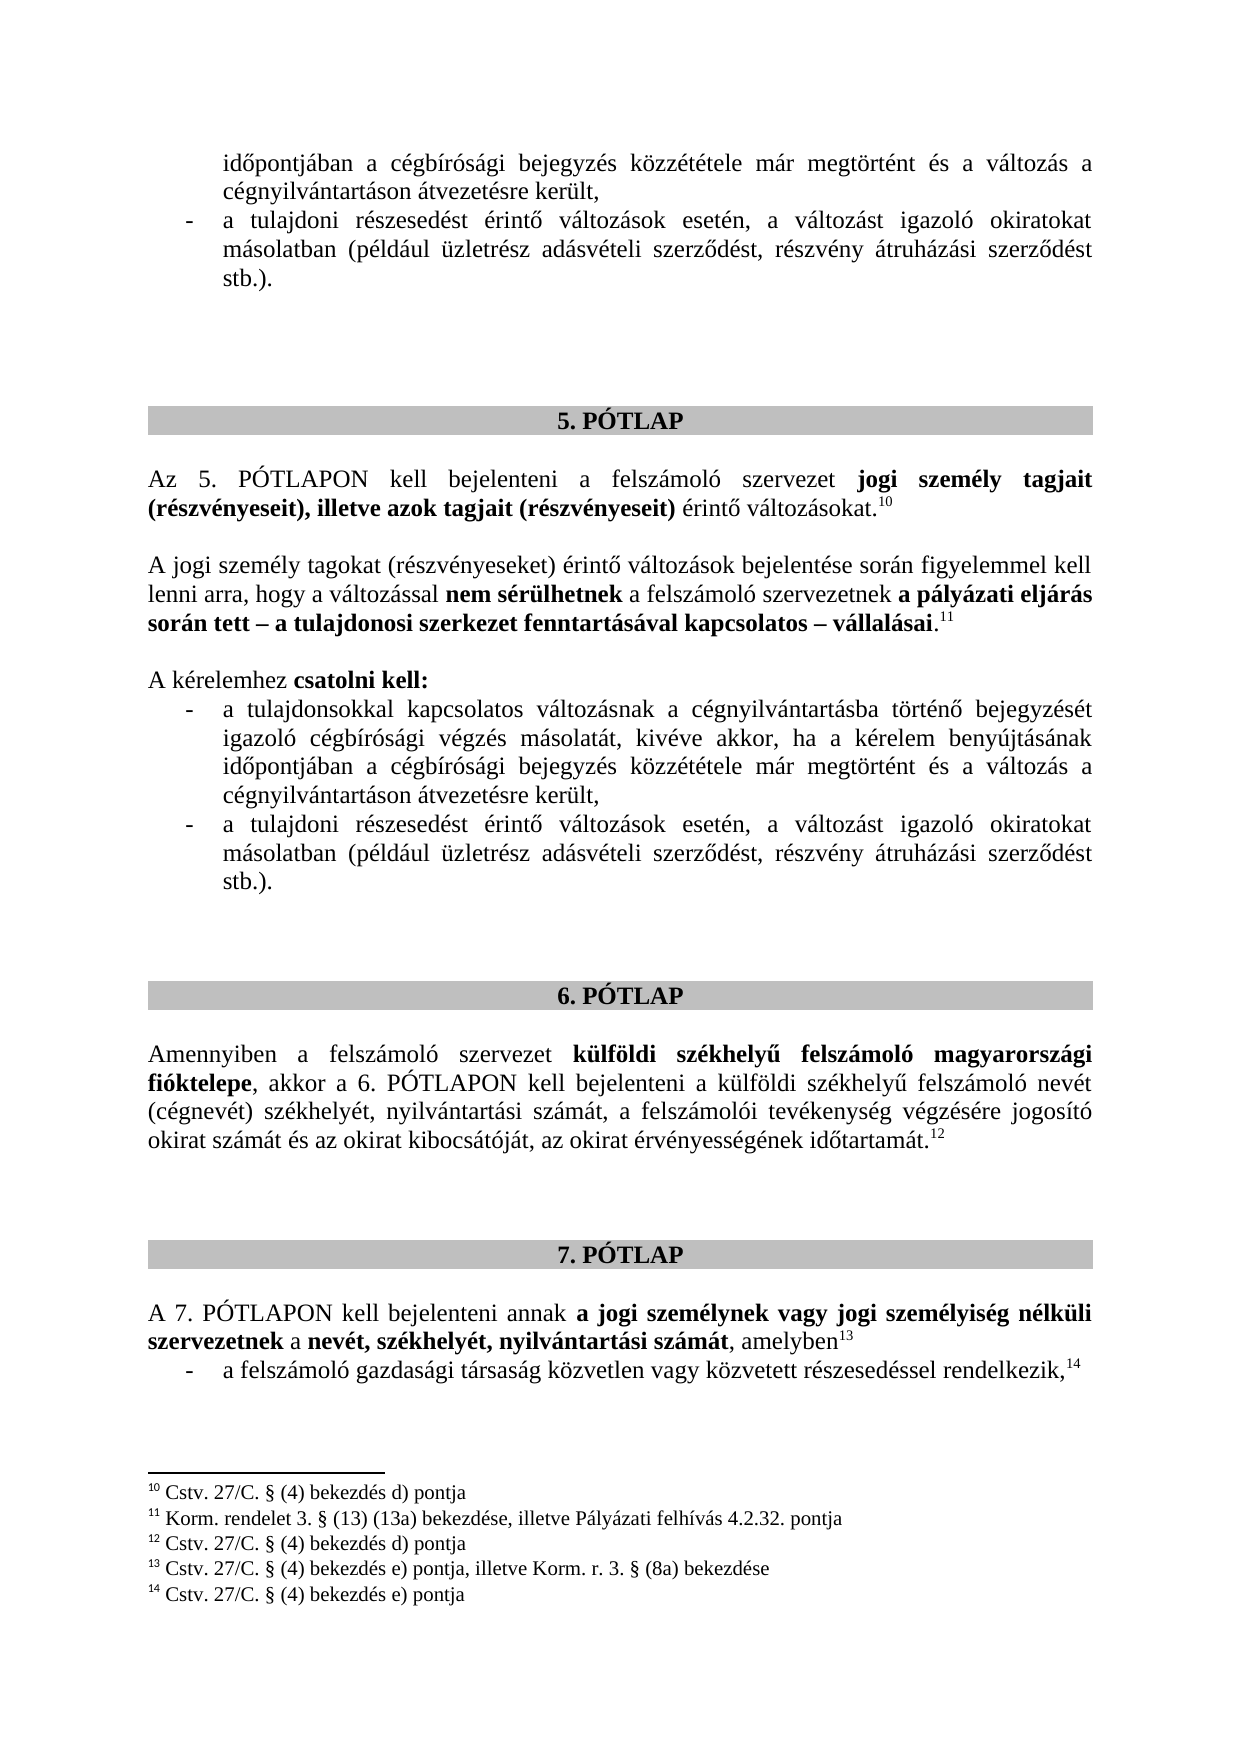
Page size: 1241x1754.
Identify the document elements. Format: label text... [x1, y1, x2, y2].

text Amennyiben a felszámoló szervezet külföldi székhelyű felszámoló magyarországi fióktelepe, akkor a 6. PÓTLAPON kell bejelenteni a külföldi székhelyű felszámoló nevét (cégnevét) székhelyét, nyilvántartási számát, a felszámolói tevékenység végzésére jogosító okirat számát és az okirat kibocsátóját, az okirat érvényességének időtartamát. [148, 1039, 1093, 1154]
text 5. PÓTLAP [148, 406, 1093, 435]
list a tulajdoni részesedést érintő változások esetén, a változást igazoló okiratokat másolatban (például üzletrész adásvételi szerződést, részvény átruházási szerződést stb.). [185, 809, 1093, 895]
text Az 5. PÓTLAPON kell bejelenteni a felszámoló szervezet jogi személy tagjait (részvényeseit), illetve azok tagjait (részvényeseit) érintő változásokat. [148, 464, 1093, 521]
text A 7. PÓTLAPON kell bejelenteni annak a jogi személynek vagy jogi személyiség nélküli szervezetnek a nevét, székhelyét, nyilvántartási számát, amelyben [148, 1298, 1093, 1355]
text 7. PÓTLAP [148, 1240, 1093, 1269]
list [185, 148, 1093, 205]
text A kérelemhez csatolni kell: [148, 665, 1093, 694]
list a felszámoló gazdasági társaság közvetlen vagy közvetett részesedéssel rendelkezik, [185, 1355, 1093, 1384]
text A jogi személy tagokat (részvényeseket) érintő változások bejelentése során figyelemmel kell lenni arra, hogy a változással nem sérülhetnek a felszámoló szervezetnek a pályázati eljárás során tett – a tulajdonosi szerkezet fenntartásával kapcsolatos – vállalásai. [148, 550, 1093, 636]
text 6. PÓTLAP [148, 981, 1093, 1010]
list a tulajdoni részesedést érintő változások esetén, a változást igazoló okiratokat másolatban (például üzletrész adásvételi szerződést, részvény átruházási szerződést stb.). [185, 205, 1093, 291]
